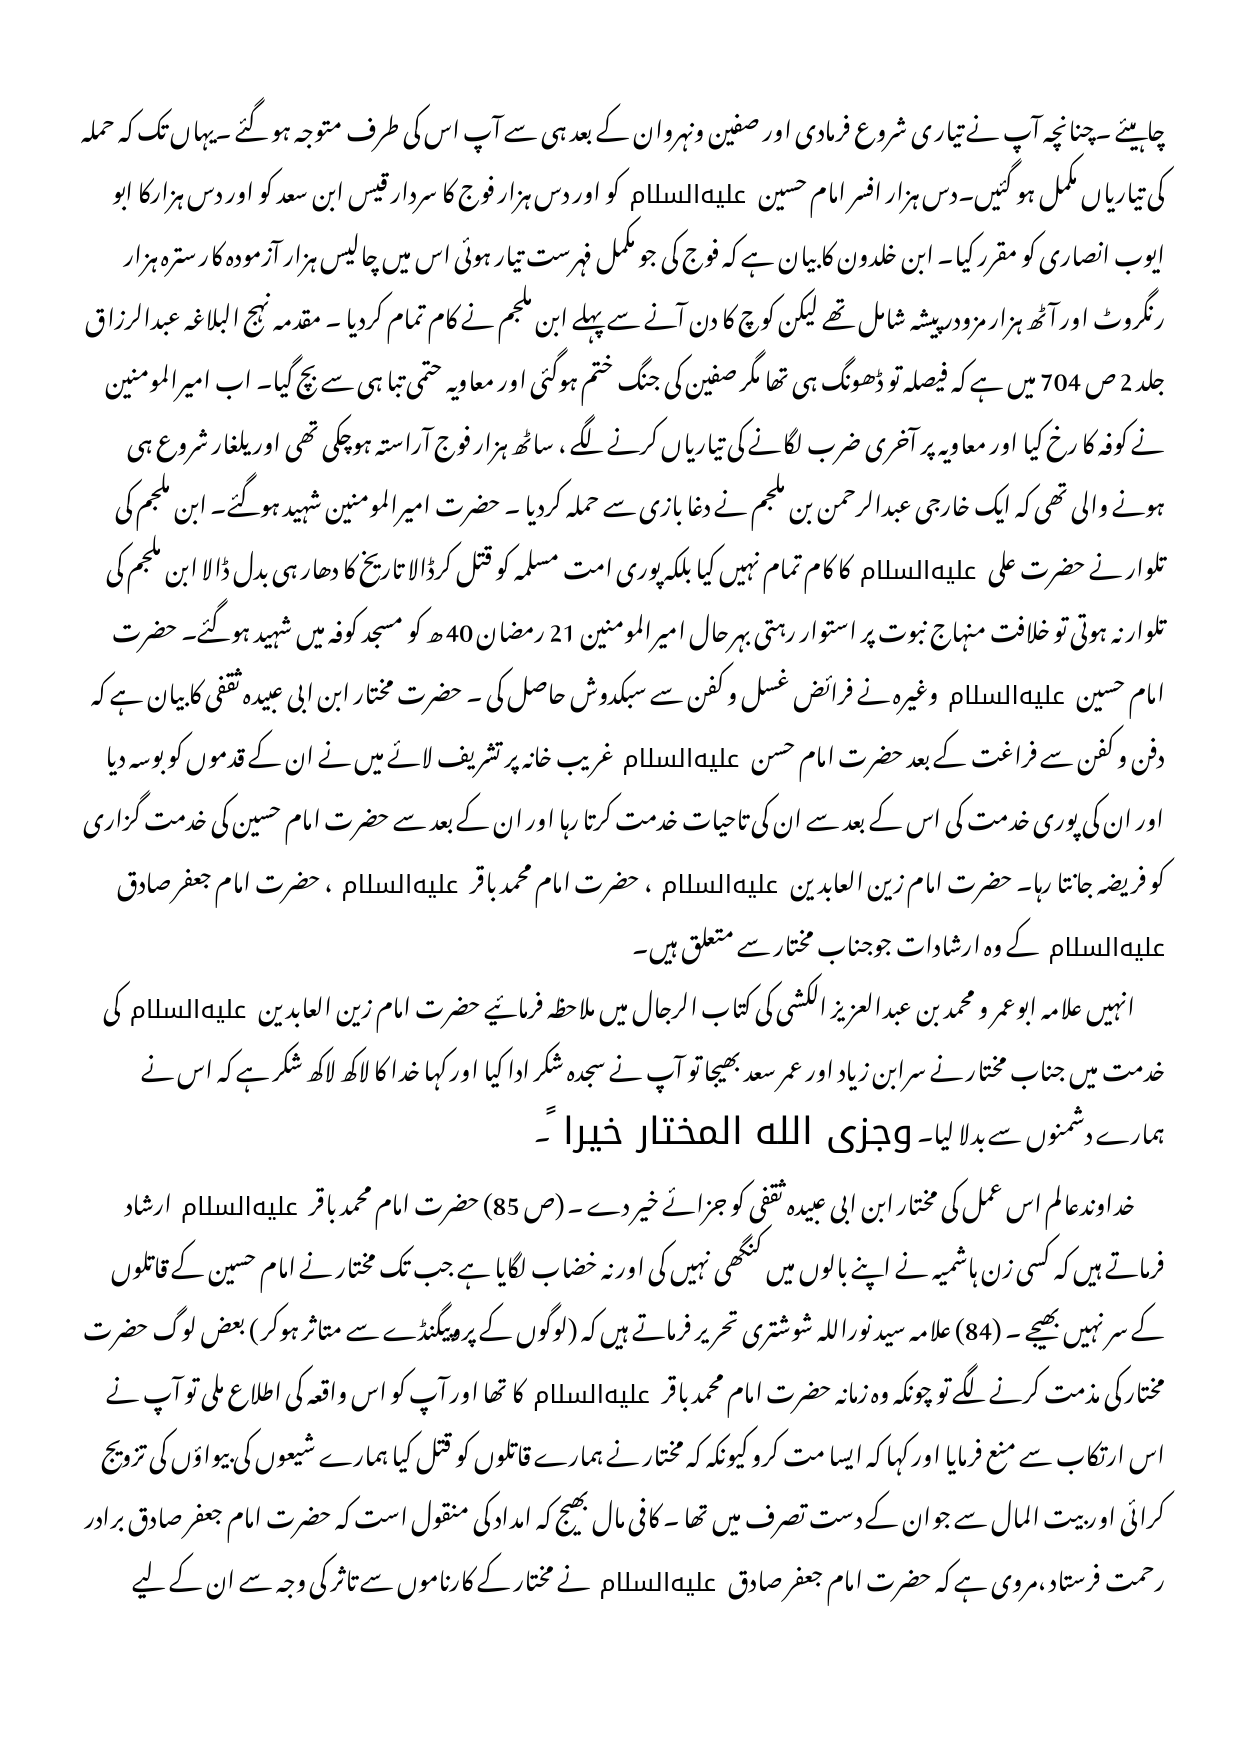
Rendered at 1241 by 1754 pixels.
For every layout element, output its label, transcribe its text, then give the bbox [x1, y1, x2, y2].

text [75, 1168, 1165, 1607]
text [75, 94, 1165, 971]
text انہیں علامہ ابوعمر و محمد بن عبدالعزیز الکشی کی کتاب الرجال میں ملاحظہ فرمائیے حضرت امام زین العابدین عليه‌السلام کی خدمت میں جناب مختار نے سرابن زیاد اور عمر سعد بھیجا تو آپ نے سجدہ شکر ادا کیا اور کہا خدا کا لاکھ لاکھ شکر ہے کہ اس نے ہمارے دشمنوں سے بدلا لیا۔ وجزی الله المختار خیرا ً۔ [75, 971, 1165, 1168]
